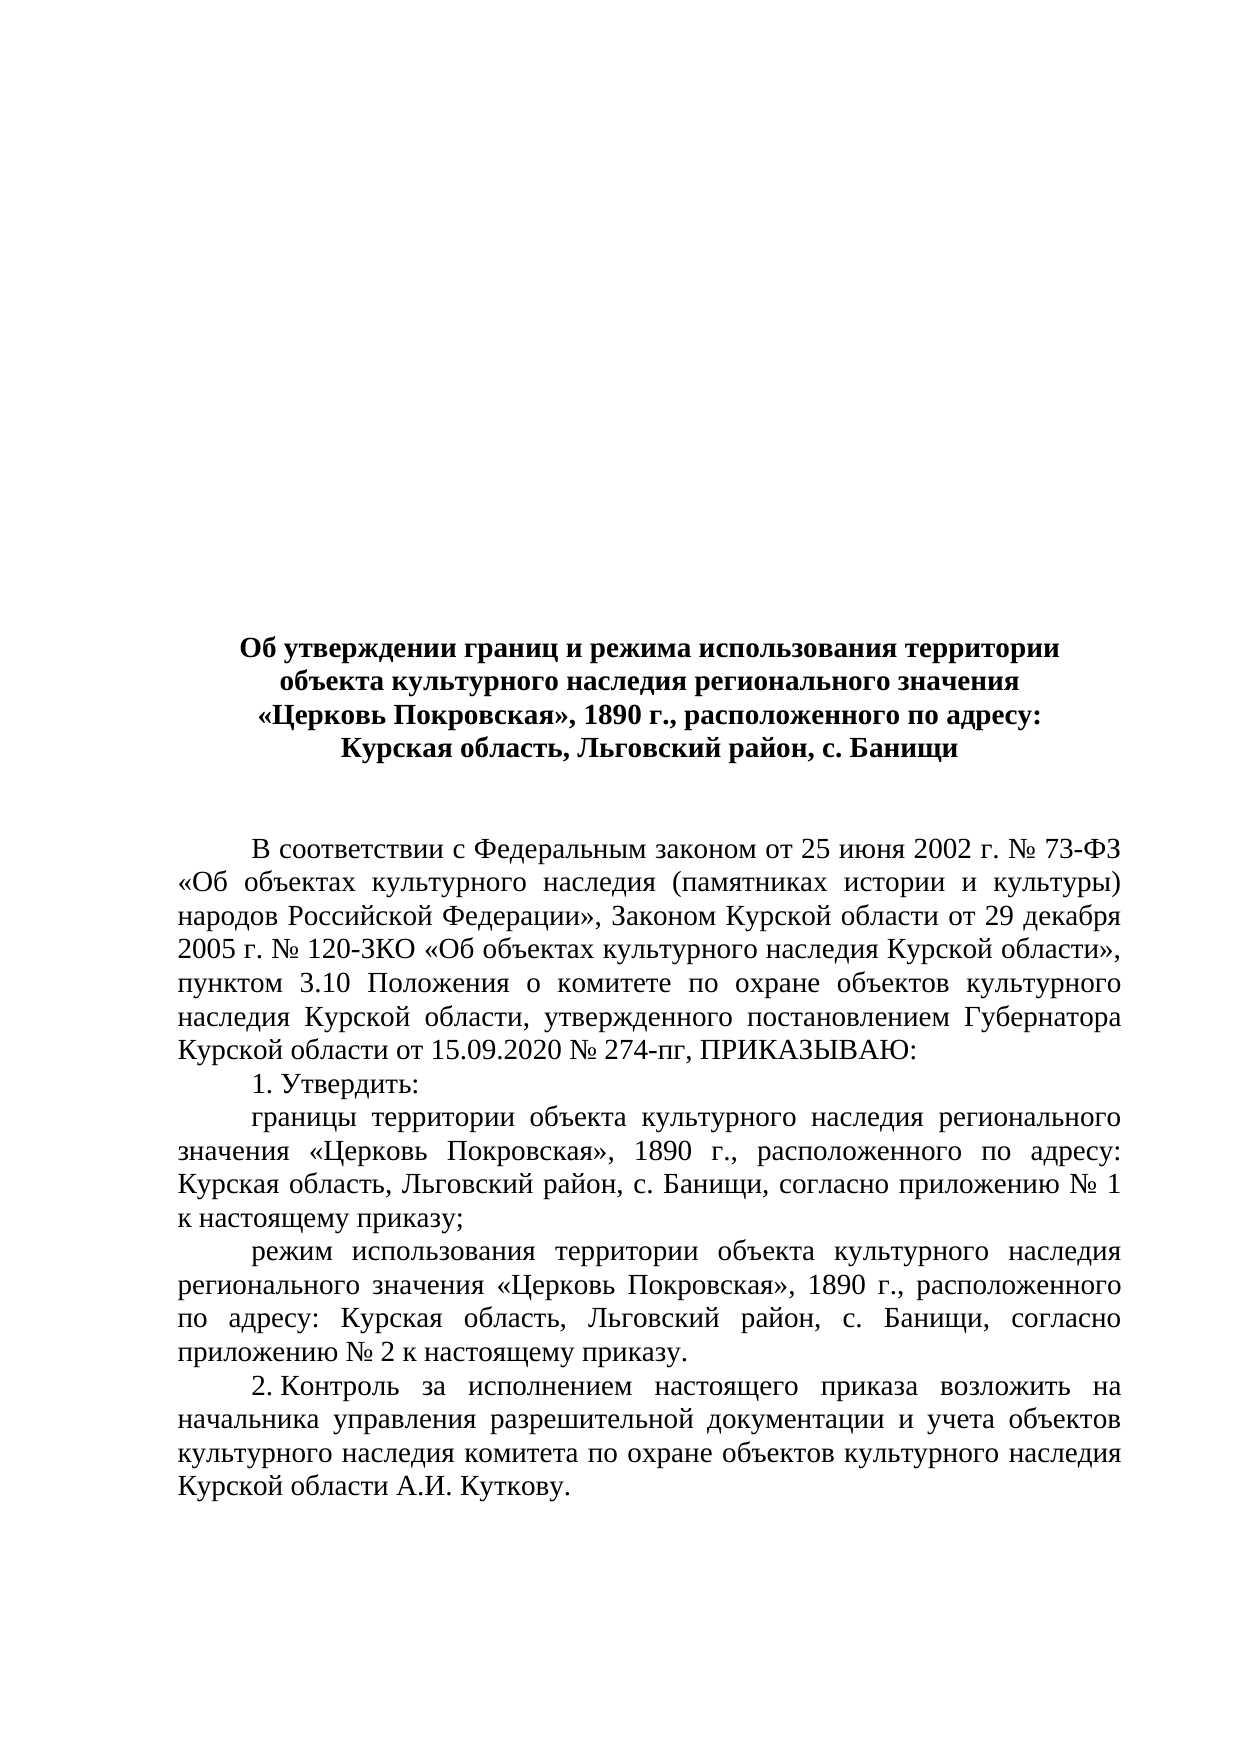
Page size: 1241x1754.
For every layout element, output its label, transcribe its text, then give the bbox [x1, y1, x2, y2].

text 1. Утвердить: [177, 1066, 1122, 1099]
text «Церковь Покровская», 1890 г., расположенного по адресу: [177, 697, 1122, 730]
text режим использования территории объекта культурного наследия регионального значения «Церковь Покровская», 1890 г., расположенного по адресу: Курская область, Льговский район, с. Банищи, согласно приложению № 2 к настоящему приказу. [177, 1233, 1122, 1368]
text В соответствии с Федеральным законом от 25 июня 2002 г. № 73-ФЗ «Об объектах культурного наследия (памятниках истории и культуры) народов Российской Федерации», Законом Курской области от 29 декабря 2005 г. № 120-ЗКО «Об объектах культурного наследия Курской области», пунктом 3.10 Положения о комитете по охране объектов культурного наследия Курской области, утвержденного постановлением Губернатора Курской области от 15.09.2020 № 274-пг, ПРИКАЗЫВАЮ: [177, 831, 1122, 1066]
text Об утверждении границ и режима использования территории [177, 630, 1122, 663]
list 2. Контроль за исполнением настоящего приказа возложить на начальника управления разрешительной документации и учета объектов культурного наследия комитета по охране объектов культурного наследия Курской области А.И. Куткову. [177, 1368, 1122, 1502]
text Курская область, Льговский район, с. Банищи [177, 730, 1122, 764]
text границы территории объекта культурного наследия регионального значения «Церковь Покровская», 1890 г., расположенного по адресу: Курская область, Льговский район, с. Банищи, согласно приложению № 1 к настоящему приказу; [177, 1099, 1122, 1233]
text объекта культурного наследия регионального значения [177, 663, 1122, 697]
